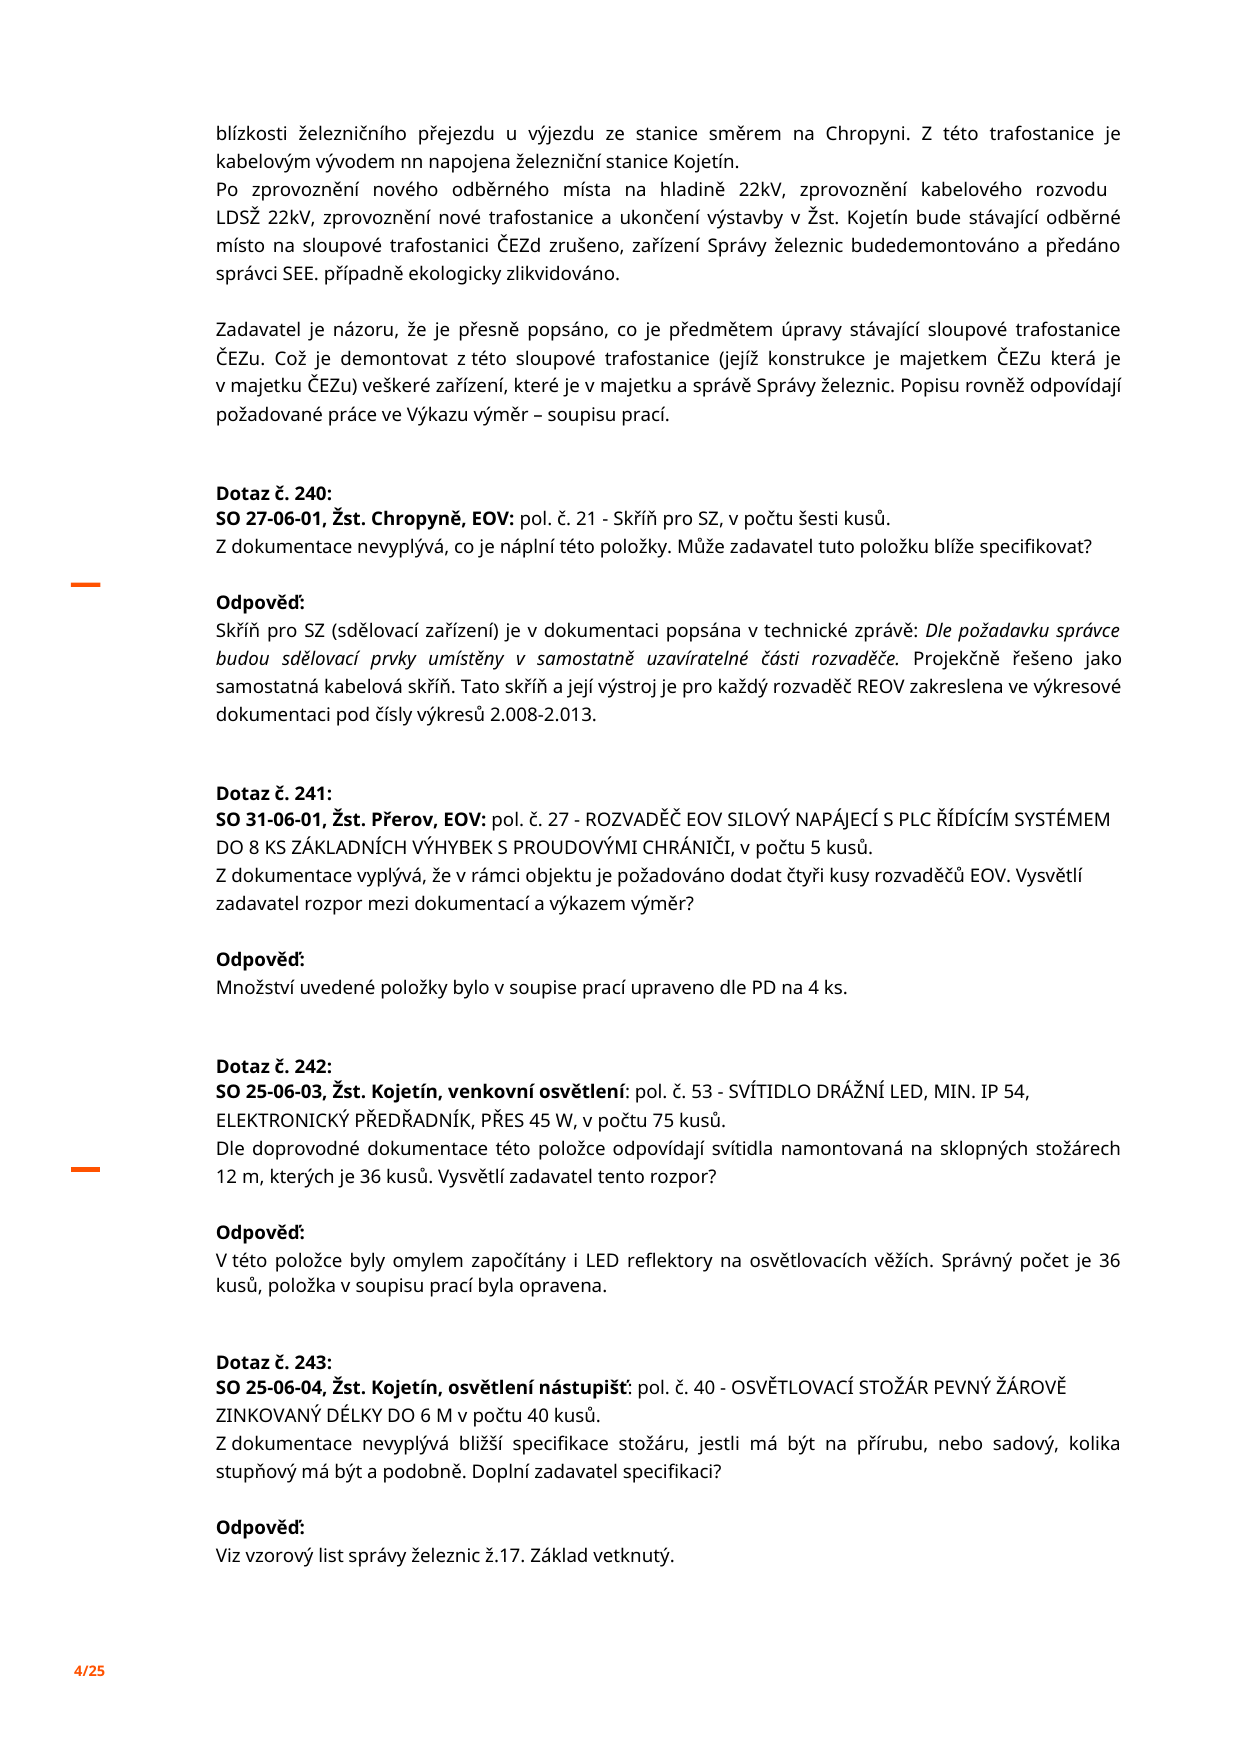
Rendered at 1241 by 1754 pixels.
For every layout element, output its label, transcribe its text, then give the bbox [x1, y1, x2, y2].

text Dotaz č. 241: [216, 781, 1122, 806]
text Zadavatel je názoru, že je přesně popsáno, co je předmětem úpravy stávající sloupové trafostanice ČEZu. Což je demontovat z této sloupové trafostanice (jejíž konstrukce je majetkem ČEZu která je v majetku ČEZu) veškeré zařízení, které je v majetku a správě Správy železnic. Popisu rovněž odpovídají požadované práce ve Výkazu výměr – soupisu prací. [216, 317, 1122, 426]
text Z dokumentace nevyplývá, co je náplní této položky. Může zadavatel tuto položku blíže specifikovat? [216, 533, 1122, 559]
text Množství uvedené položky bylo v soupise prací upraveno dle PD na 4 ks. [216, 974, 1122, 1000]
text Dotaz č. 242: [216, 1053, 1122, 1079]
text Dle doprovodné dokumentace této položce odpovídají svítidla namontovaná na sklopných stožárech 12 m, kterých je 36 kusů. Vysvětlí zadavatel tento rozpor? [216, 1135, 1122, 1188]
text Odpověď: [216, 946, 1122, 972]
text Dotaz č. 243: [216, 1349, 1122, 1374]
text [216, 121, 1122, 174]
text Dotaz č. 240: [216, 480, 1122, 505]
text SO 25-06-03, Žst. Kojetín, venkovní osvětlení: pol. č. 53 - SVÍTIDLO DRÁŽNÍ LED, MIN. IP 54, ELEKTRONICKÝ PŘEDŘADNÍK, PŘES 45 W, v počtu 75 kusů. [216, 1079, 1122, 1132]
text Odpověď: [216, 1219, 1122, 1244]
text SO 31-06-01, Žst. Přerov, EOV: pol. č. 27 - ROZVADĚČ EOV SILOVÝ NAPÁJECÍ S PLC ŘÍDÍCÍM SYSTÉMEM DO 8 KS ZÁKLADNÍCH VÝHYBEK S PROUDOVÝMI CHRÁNIČI, v počtu 5 kusů. [216, 806, 1122, 860]
text SO 25-06-04, Žst. Kojetín, osvětlení nástupišť: pol. č. 40 - OSVĚTLOVACÍ STOŽÁR PEVNÝ ŽÁROVĚ ZINKOVANÝ DÉLKY DO 6 M v počtu 40 kusů. [216, 1374, 1122, 1428]
text Po zprovoznění nového odběrného místa na hladině 22kV, zprovoznění kabelového rozvodu LDSŽ 22kV, zprovoznění nové trafostanice a ukončení výstavby v Žst. Kojetín bude stávající odběrné místo na sloupové trafostanici ČEZd zrušeno, zařízení Správy železnic budedemontováno a předáno správci SEE. případně ekologicky zlikvidováno. [216, 177, 1122, 286]
text V této položce byly omylem započítány i LED reflektory na osvětlovacích věžích. Správný počet je 36 kusů, položka v soupisu prací byla opravena. [216, 1247, 1122, 1298]
text Skříň pro SZ (sdělovací zařízení) je v dokumentaci popsána v technické zprávě: Dle požadavku správce budou sdělovací prvky umístěny v samostatně uzavíratelné části rozvaděče. Projekčně řešeno jako samostatná kabelová skříň. Tato skříň a její výstroj je pro každý rozvaděč REOV zakreslena ve výkresové dokumentaci pod čísly výkresů 2.008-2.013. [216, 617, 1122, 727]
text Odpověď: [216, 589, 1122, 615]
text Viz vzorový list správy železnic ž.17. Základ vetknutý. [216, 1543, 1122, 1568]
text Z dokumentace nevyplývá bližší specifikace stožáru, jestli má být na přírubu, nebo sadový, kolika stupňový má být a podobně. Doplní zadavatel specifikaci? [216, 1431, 1122, 1484]
text SO 27-06-01, Žst. Chropyně, EOV: pol. č. 21 - Skříň pro SZ, v počtu šesti kusů. [216, 505, 1122, 531]
text Z dokumentace vyplývá, že v rámci objektu je požadováno dodat čtyři kusy rozvaděčů EOV. Vysvětlí zadavatel rozpor mezi dokumentací a výkazem výměr? [216, 862, 1122, 916]
text Odpověď: [216, 1515, 1122, 1540]
